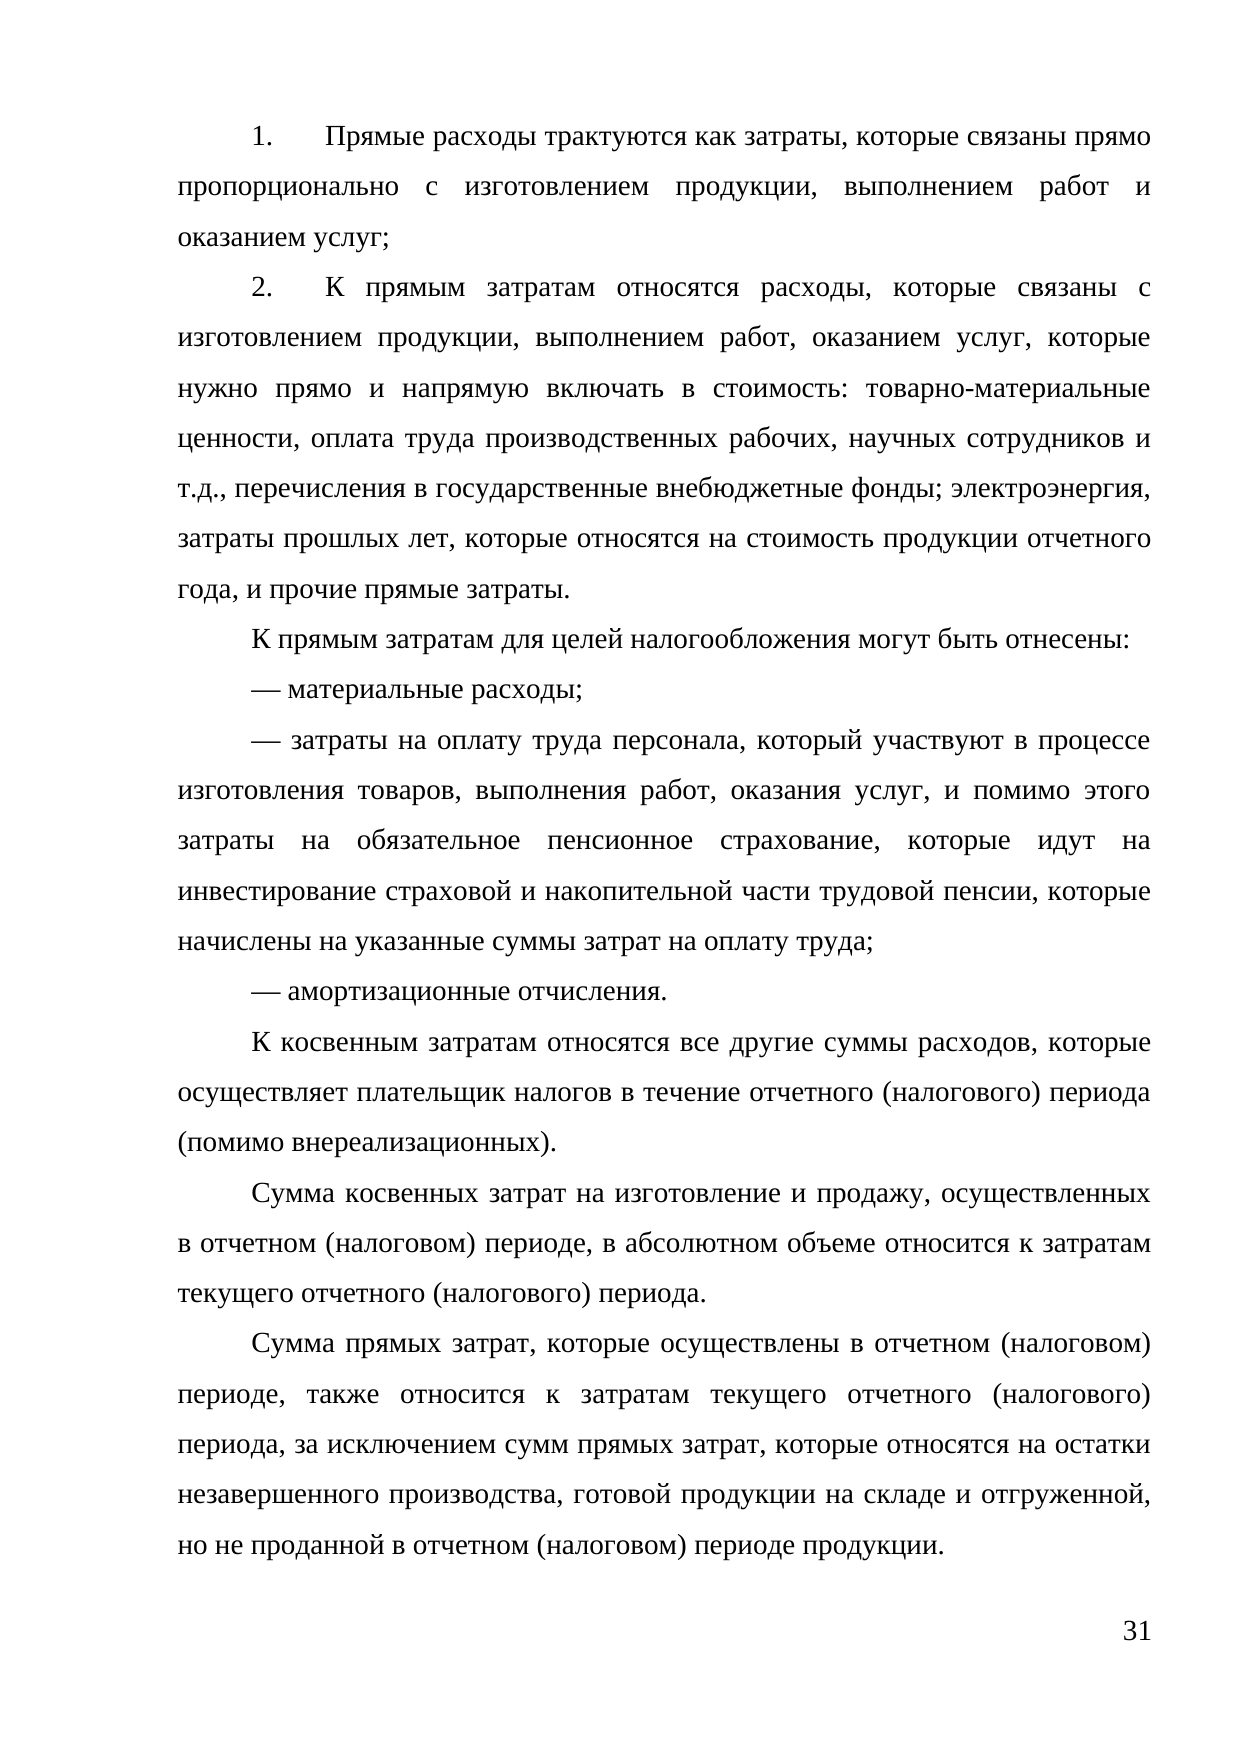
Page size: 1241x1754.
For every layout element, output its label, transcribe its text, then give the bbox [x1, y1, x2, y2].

text Сумма косвенных затрат на изготовление и продажу, осуществленных в отчетном (налоговом) периоде, в абсолютном объеме относится к затратам текущего отчетного (налогового) периода. [177, 1175, 1152, 1309]
text — материальные расходы; [177, 672, 1152, 705]
text 2. К прямым затратам относятся расходы, которые связаны с изготовлением продукции, выполнением работ, оказанием услуг, которые нужно прямо и напрямую включать в стоимость: товарно-материальные ценности, оплата труда производственных рабочих, научных сотрудников и т.д., перечисления в государственные внебюджетные фонды; электроэнергия, затраты прошлых лет, которые относятся на стоимость продукции отчетного года, и прочие прямые затраты. [177, 269, 1152, 604]
text — амортизационные отчисления. [177, 973, 1152, 1007]
text К прямым затратам для целей налогообложения могут быть отнесены: [177, 621, 1152, 655]
text Сумма прямых затрат, которые осуществлены в отчетном (налоговом) периоде, также относится к затратам текущего отчетного (налогового) периода, за исключением сумм прямых затрат, которые относятся на остатки незавершенного производства, готовой продукции на складе и отгруженной, но не проданной в отчетном (налоговом) периоде продукции. [177, 1326, 1152, 1560]
text К косвенным затратам относятся все другие суммы расходов, которые осуществляет плательщик налогов в течение отчетного (налогового) периода (помимо внереализационных). [177, 1024, 1152, 1158]
text — затраты на оплату труда персонала, который участвуют в процессе изготовления товаров, выполнения работ, оказания услуг, и помимо этого затраты на обязательное пенсионное страхование, которые идут на инвестирование страховой и накопительной части трудовой пенсии, которые начислены на указанные суммы затрат на оплату труда; [177, 722, 1152, 957]
text 1. Прямые расходы трактуются как затраты, которые связаны прямо пропорционально с изготовлением продукции, выполнением работ и оказанием услуг; [177, 118, 1152, 252]
